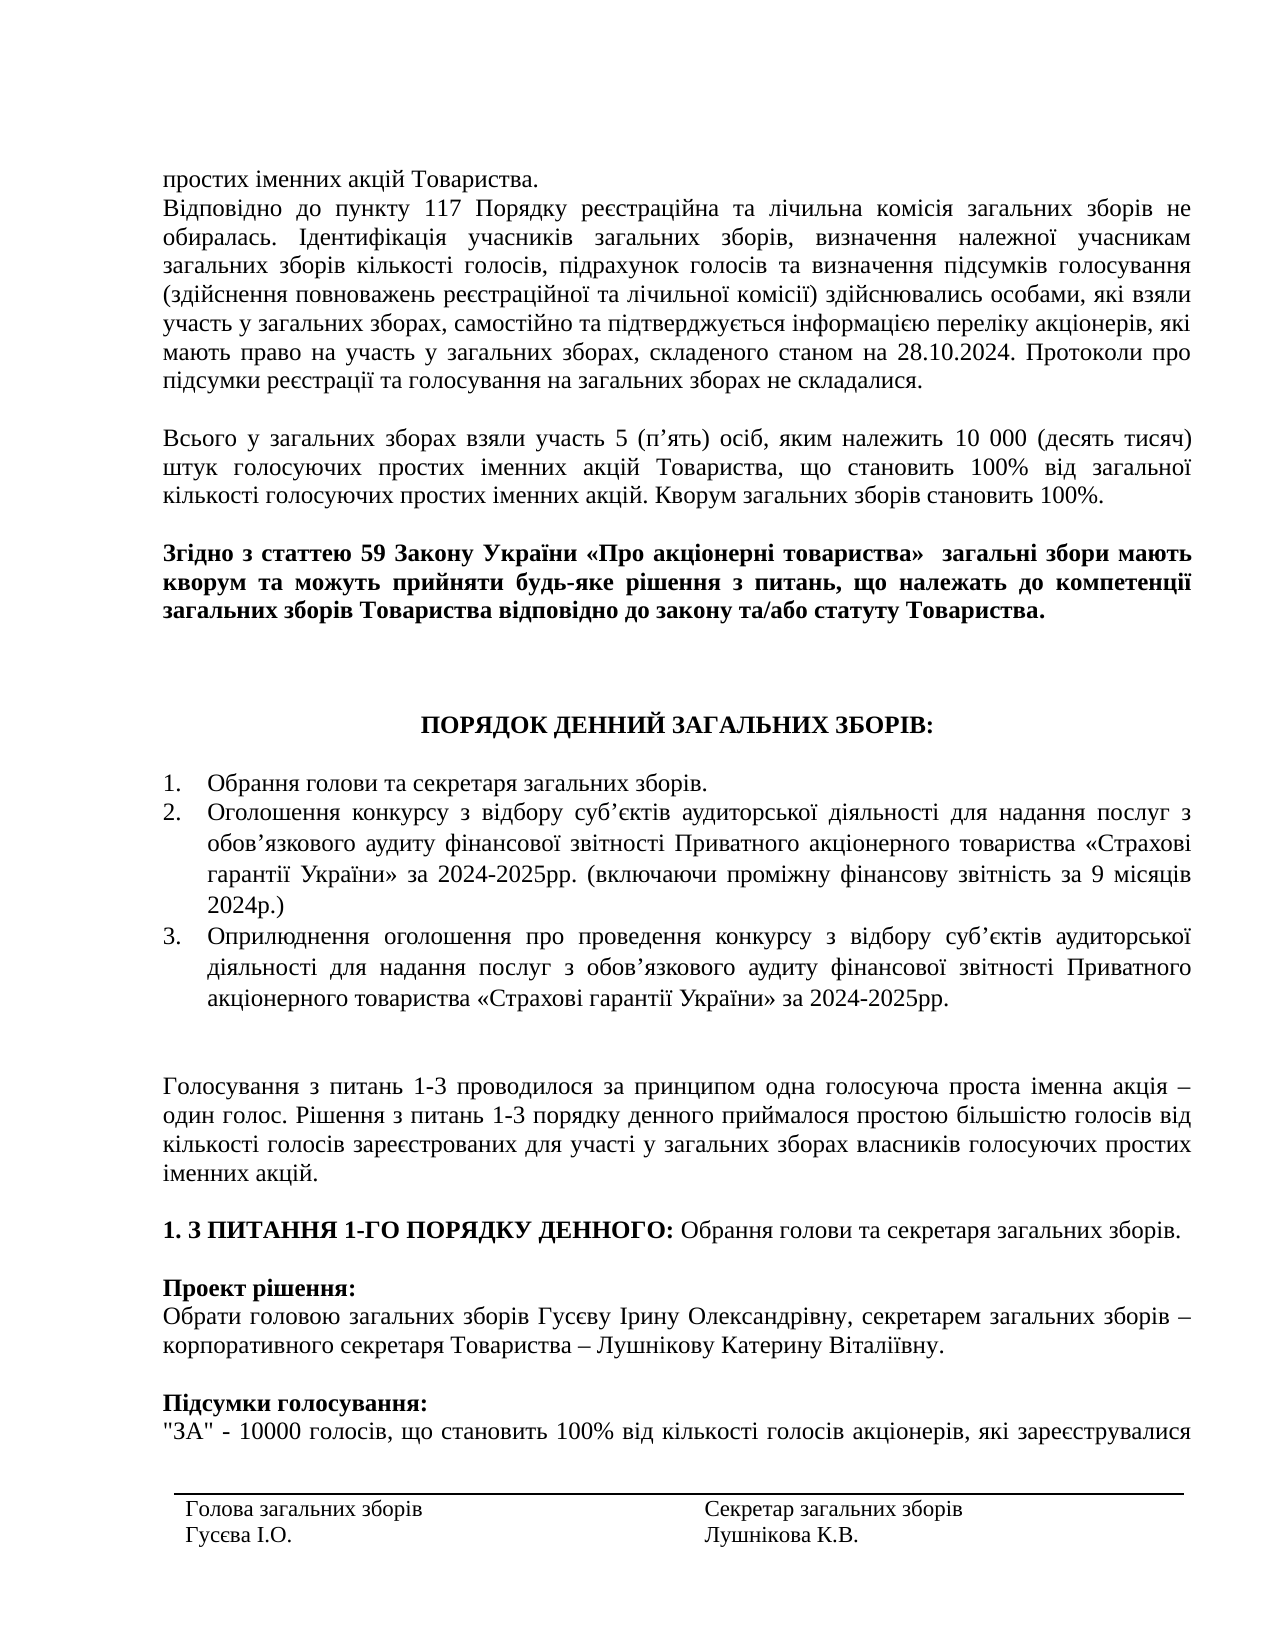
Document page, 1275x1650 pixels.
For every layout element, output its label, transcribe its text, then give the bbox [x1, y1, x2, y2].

text Проект рішення: [163, 1273, 1192, 1301]
text Підсумки голосування: [163, 1388, 1192, 1416]
text Голосування з питань 1-3 проводилося за принципом одна голосуюча проста іменна акція – один голос. Рішення з питань 1-3 порядку денного приймалося простою більшістю голосів від кількості голосів зареєстрованих для участі у загальних зборах власників голосуючих простих іменних акцій. [163, 1071, 1192, 1186]
text ПОРЯДОК ДЕННИЙ ЗАГАЛЬНИХ ЗБОРІВ: [163, 710, 1192, 739]
text 1. З ПИТАННЯ 1-ГО ПОРЯДКУ ДЕННОГО: Обрання голови та секретаря загальних зборів. [163, 1215, 1192, 1244]
list Оголошення конкурсу з відбору суб’єктів аудиторської діяльності для надання послуг з обов’язкового аудиту фінансової звітності Приватного акціонерного товариства «Страхові гарантії України» за 2024-2025рр. (включаючи проміжну фінансову звітність за 9 місяців 2024р.) [163, 797, 1192, 918]
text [163, 1416, 1192, 1445]
list Оприлюднення оголошення про проведення конкурсу з відбору суб’єктів аудиторської діяльності для надання послуг з обов’язкового аудиту фінансової звітності Приватного акціонерного товариства «Страхові гарантії України» за 2024-2025рр. [163, 921, 1192, 1012]
text Відповідно до пункту 117 Порядку реєстраційна та лічильна комісія загальних зборів не обиралась. Ідентифікація учасників загальних зборів, визначення належної учасникам загальних зборів кількості голосів, підрахунок голосів та визначення підсумків голосування (здійснення повноважень реєстраційної та лічильної комісії) здійснювались особами, які взяли участь у загальних зборах, самостійно та підтверджується інформацією переліку акціонерів, які мають право на участь у загальних зборах, складеного станом на 28.10.2024. Протоколи про підсумки реєстрації та голосування на загальних зборах не складалися. [163, 193, 1192, 394]
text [163, 164, 1192, 193]
text Всього у загальних зборах взяли участь 5 (п’ять) осіб, яким належить 10 000 (десять тисяч) штук голосуючих простих іменних акцій Товариства, що становить 100% від загальної кількості голосуючих простих іменних акцій. Кворум загальних зборів становить 100%. [163, 423, 1192, 509]
text Згідно з статтею 59 Закону України «Про акціонерні товариства» загальні збори мають кворум та можуть прийняти будь-яке рішення з питань, що належать до компетенції загальних зборів Товариства відповідно до закону та/або статуту Товариства. [163, 538, 1192, 624]
list Обрання голови та секретаря загальних зборів. [163, 768, 1192, 797]
